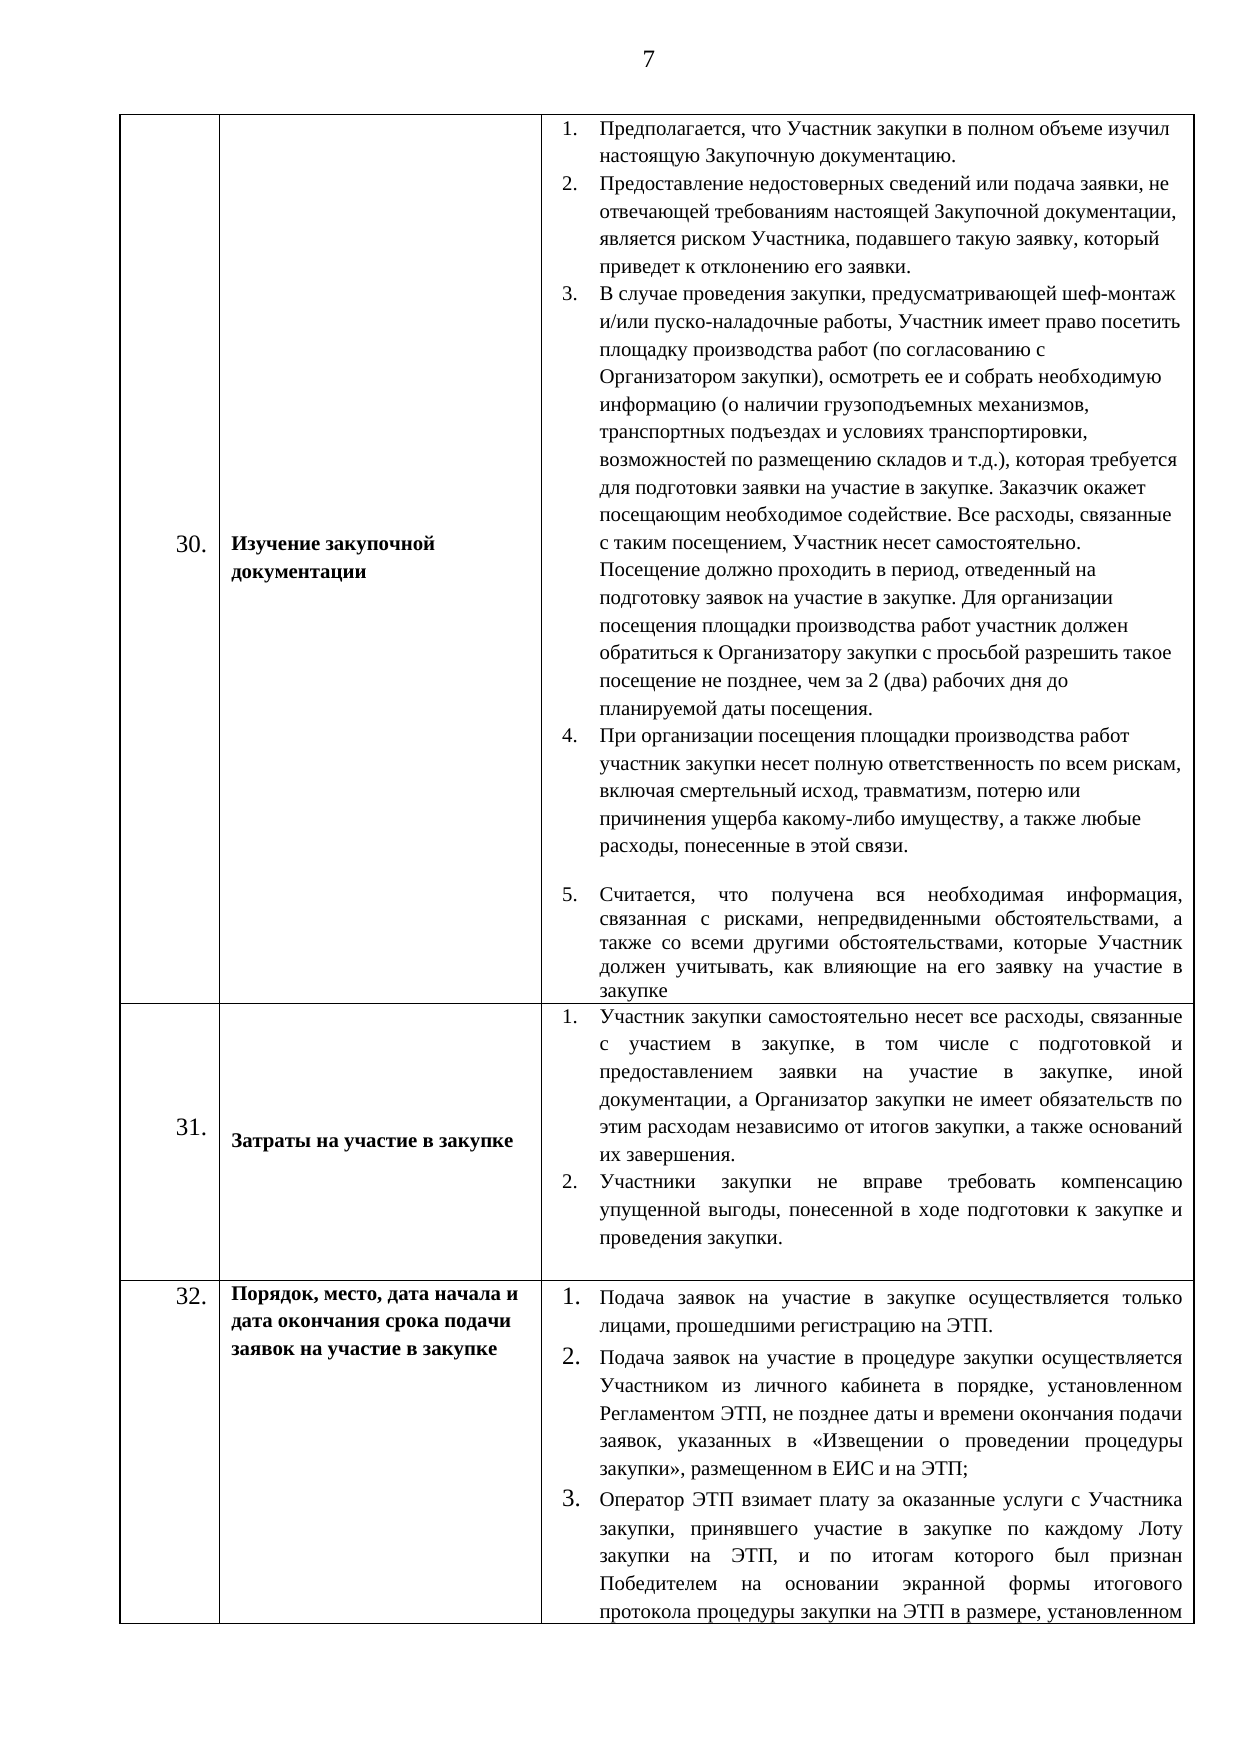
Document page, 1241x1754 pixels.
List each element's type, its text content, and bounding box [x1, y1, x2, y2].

table_cell Затраты на участие в закупке [220, 1004, 541, 1280]
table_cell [542, 1281, 1193, 1623]
table_cell [121, 1004, 219, 1280]
table_cell Изучение закупочной документации [220, 115, 541, 1003]
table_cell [220, 1281, 541, 1623]
table_cell [121, 115, 219, 1003]
table_cell Предполагается, что Участник закупки в полном объеме изучил настоящую Закупочную документацию. Предоставление недостоверных сведений или подача заявки, не отвечающей требованиям настоящей Закупочной документации, является риском Участника, подавшего такую заявку, который приведет к отклонению его заявки. В случае проведения закупки, предусматривающей шеф-монтаж и/или пуско-наладочные работы, Участник имеет право посетить площадку производства работ (по согласованию с Организатором закупки), осмотреть ее и собрать необходимую информацию (о наличии грузоподъемных механизмов, транспортных подъездах и условиях транспортировки, возможностей по размещению складов и т.д.), которая требуется для подготовки заявки на участие в закупке. Заказчик окажет посещающим необходимое содействие. Все расходы, связанные с таким посещением, Участник несет самостоятельно. Посещение должно проходить в период, отведенный на подготовку заявок на участие в закупке. Для организации посещения площадки производства работ участник должен обратиться к Организатору закупки с просьбой разрешить такое посещение не позднее, чем за 2 (два) рабочих дня до планируемой даты посещения. При организации посещения площадки производства работ участник закупки несет полную ответственность по всем рискам, включая смертельный исход, травматизм, потерю или причинения ущерба какому-либо имуществу, а также любые расходы, понесенные в этой связи. Считается, что получена вся необходимая информация, связанная с рисками, непредвиденными обстоятельствами, а также со всеми другими обстоятельствами, которые Участник должен учитывать, как влияющие на его заявку на участие в закупке [542, 115, 1193, 1003]
table_cell [121, 1281, 219, 1623]
table_cell Участник закупки самостоятельно несет все расходы, связанные с участием в закупке, в том числе с подготовкой и предоставлением заявки на участие в закупке, иной документации, а Организатор закупки не имеет обязательств по этим расходам независимо от итогов закупки, а также оснований их завершения. Участники закупки не вправе требовать компенсацию упущенной выгоды, понесенной в ходе подготовки к закупке и проведения закупки. [542, 1004, 1193, 1280]
